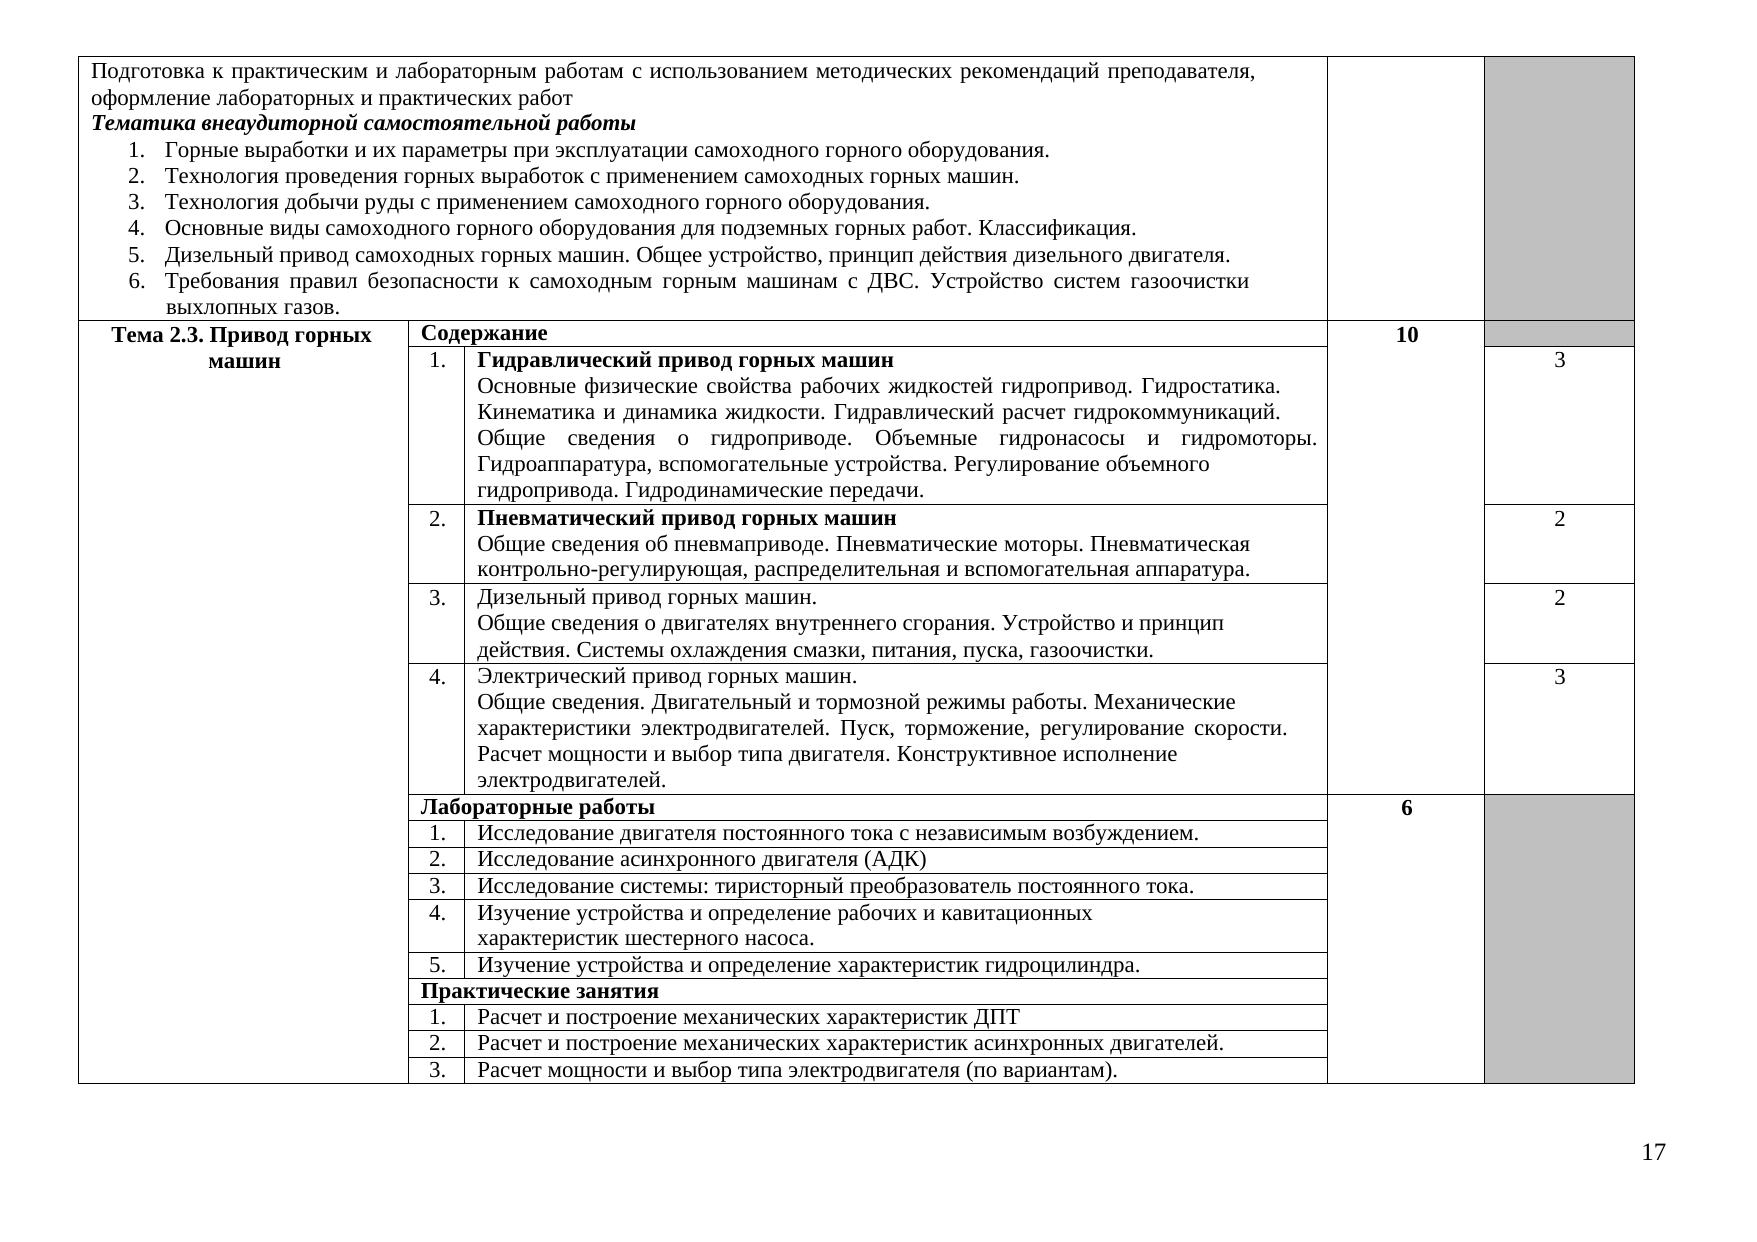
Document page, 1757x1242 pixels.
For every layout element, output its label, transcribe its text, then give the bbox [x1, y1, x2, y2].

table_cell Расчет и построение механических характеристик ДПТ [465, 1005, 1327, 1030]
table_cell Исследование асинхронного двигателя (АДК) [465, 848, 1327, 873]
table_cell 2. [409, 1031, 464, 1057]
table_cell Дизельный привод горных машин. Общие сведения о двигателях внутреннего сгорания. Устройство и принцип действия. Системы охлаждения смазки, питания, пуска, газоочистки. [465, 584, 1327, 662]
table_cell [1485, 795, 1634, 1083]
table_cell Тема 2.3. Привод горных машин [79, 321, 408, 1083]
table_cell 6 [1328, 795, 1484, 1083]
table_cell Расчет и построение механических характеристик асинхронных двигателей. [465, 1031, 1327, 1057]
table_cell 3. [409, 1058, 464, 1083]
table_header Подготовка к практическим и лабораторным работам с использованием методических рекомендаций преподавателя, оформление лабораторных и практических работ Тематика внеаудиторной самостоятельной работы Горные выработки и их параметры при эксплуатации самоходного горного оборудования. Технология проведения горных выработок с применением самоходных горных машин. Технология добычи руды с применением самоходного горного оборудования. Основные виды самоходного горного оборудования для подземных горных работ. Классификация. Дизельный привод самоходных горных машин. Общее устройство, принцип действия дизельного двигателя. Требования правил безопасности к самоходным горным машинам с ДВС. Устройство систем газоочистки выхлопных газов. [79, 57, 1327, 320]
table_cell Пневматический привод горных машин Общие сведения об пневмаприводе. Пневматические моторы. Пневматическая контрольно-регулирующая, распределительная и вспомогательная аппаратура. [465, 505, 1327, 583]
table_cell Гидравлический привод горных машин Основные физические свойства рабочих жидкостей гидропривод. Гидростатика. Кинематика и динамика жидкости. Гидравлический расчет гидрокоммуникаций. Общие сведения о гидроприводе. Объемные гидронасосы и гидромоторы. Гидроаппаратура, вспомогательные устройства. Регулирование объемного гидропривода. Гидродинамические передачи. [465, 347, 1327, 504]
table_cell Лабораторные работы [409, 795, 1327, 820]
table_cell 2. [409, 848, 464, 873]
table_cell Изучение устройства и определение характеристик гидроцилиндра. [465, 953, 1327, 978]
table_cell 2. [409, 505, 464, 583]
table_cell Содержание [409, 321, 1327, 346]
table_cell 3 [1485, 664, 1634, 794]
table_cell 4. [409, 664, 464, 794]
table_cell Расчет мощности и выбор типа электродвигателя (по вариантам). [465, 1058, 1327, 1083]
table_header [1328, 57, 1484, 320]
table_cell 10 [1328, 321, 1484, 794]
table_cell 1. [409, 1005, 464, 1030]
table_cell 1. [409, 821, 464, 847]
table_cell Практические занятия [409, 979, 1327, 1004]
table_cell 3. [409, 584, 464, 662]
table_cell Исследование двигателя постоянного тока с независимым возбуждением. [465, 821, 1327, 847]
table_cell Электрический привод горных машин. Общие сведения. Двигательный и тормозной режимы работы. Механические характеристики электродвигателей. Пуск, торможение, регулирование скорости. Расчет мощности и выбор типа двигателя. Конструктивное исполнение электродвигателей. [465, 664, 1327, 794]
table_cell 2 [1485, 584, 1634, 662]
table_cell 1. [409, 347, 464, 504]
table_cell 3. [409, 874, 464, 899]
table_cell Изучение устройства и определение рабочих и кавитационных характеристик шестерного насоса. [465, 900, 1327, 952]
table_cell 4. [409, 900, 464, 952]
table_cell 2 [1485, 505, 1634, 583]
table_cell [1485, 321, 1634, 346]
table_cell 5. [409, 953, 464, 978]
table_cell Исследование системы: тиристорный преобразователь постоянного тока. [465, 874, 1327, 899]
table_cell 3 [1485, 347, 1634, 504]
table_header [1485, 57, 1634, 320]
